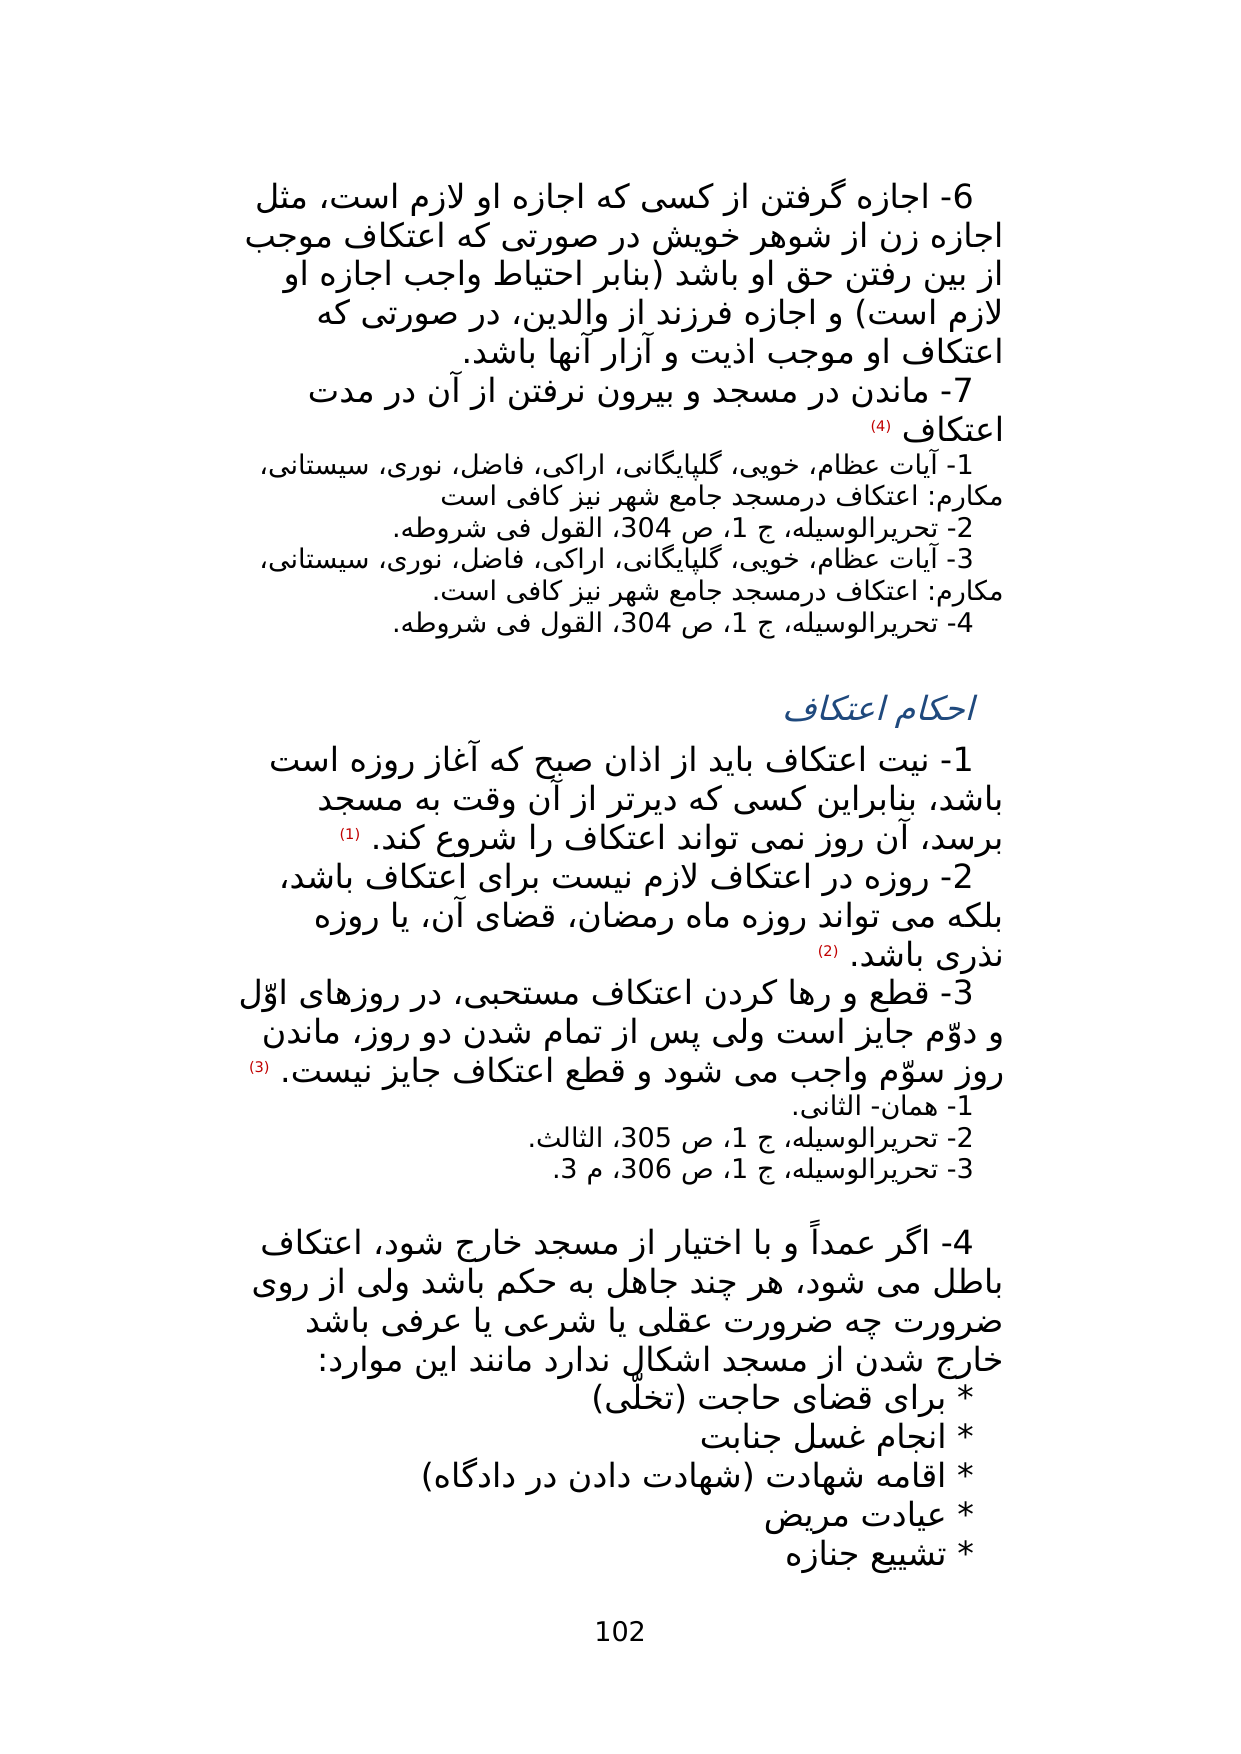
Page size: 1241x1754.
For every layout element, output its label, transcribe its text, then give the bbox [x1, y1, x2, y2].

text * برای قضای حاجت (تخلّی) [236, 1379, 1004, 1418]
text 6- اجازه گرفتن از کسی که اجازه او لازم است، مثل اجازه زن از شوهر خویش در صورتی که اعتکاف موجب از بین رفتن حق او باشد (بنابر احتیاط واجب اجازه او لازم است) و اجازه فرزند از والدین، در صورتی که اعتکاف او موجب اذیت و آزار آنها باشد. [236, 177, 1004, 371]
text 7- ماندن در مسجد و بیرون نرفتن از آن در مدت اعتکاف (4) [236, 371, 1004, 449]
subtitle احکام اعتکاف [236, 689, 1004, 728]
text 2- روزه در اعتکاف لازم نیست برای اعتکاف باشد، بلکه می تواند روزه ماه رمضان، قضای آن، یا روزه نذری باشد. (2) [236, 857, 1004, 974]
text * عیادت مریض [236, 1495, 1004, 1534]
text 1- نیت اعتکاف باید از اذان صبح که آغاز روزه است باشد، بنابراین کسی که دیرتر از آن وقت به مسجد برسد، آن روز نمی تواند اعتکاف را شروع کند. (1) [236, 741, 1004, 857]
text * تشییع جنازه [236, 1534, 1004, 1573]
text 2- تحریرالوسیله، ج 1، ص 305، الثالث. [236, 1122, 1004, 1153]
text * انجام غسل جنابت [236, 1418, 1004, 1457]
text * اقامه شهادت (شهادت دادن در دادگاه) [236, 1457, 1004, 1495]
text 3- قطع و رها کردن اعتکاف مستحبی، در روزهای اوّل و دوّم جایز است ولی پس از تمام شدن دو روز، ماندن روز سوّم واجب می شود و قطع اعتکاف جایز نیست. (3) [236, 974, 1004, 1090]
text 4- اگر عمداً و با اختیار از مسجد خارج شود، اعتکاف باطل می شود، هر چند جاهل به حکم باشد ولی از روی ضرورت چه ضرورت عقلی یا شرعی یا عرفی باشد خارج شدن از مسجد اشکال ندارد مانند این موارد: [236, 1223, 1004, 1379]
text 3- آیات عظام، خویی، گلپایگانی، اراکی، فاضل، نوری، سیستانی، مکارم: اعتکاف درمسجد جامع شهر نیز کافی است. [236, 544, 1004, 607]
text 4- تحریرالوسیله، ج 1، ص 304، القول فی شروطه. [236, 607, 1004, 638]
text 2- تحریرالوسیله، ج 1، ص 304، القول فی شروطه. [236, 512, 1004, 544]
text 1- آیات عظام، خویی، گلپایگانی، اراکی، فاضل، نوری، سیستانی، مکارم: اعتکاف درمسجد جامع شهر نیز کافی است [236, 449, 1004, 512]
text 1- همان- الثانی. [236, 1090, 1004, 1122]
text 3- تحریرالوسیله، ج 1، ص 306، م 3. [236, 1153, 1004, 1185]
